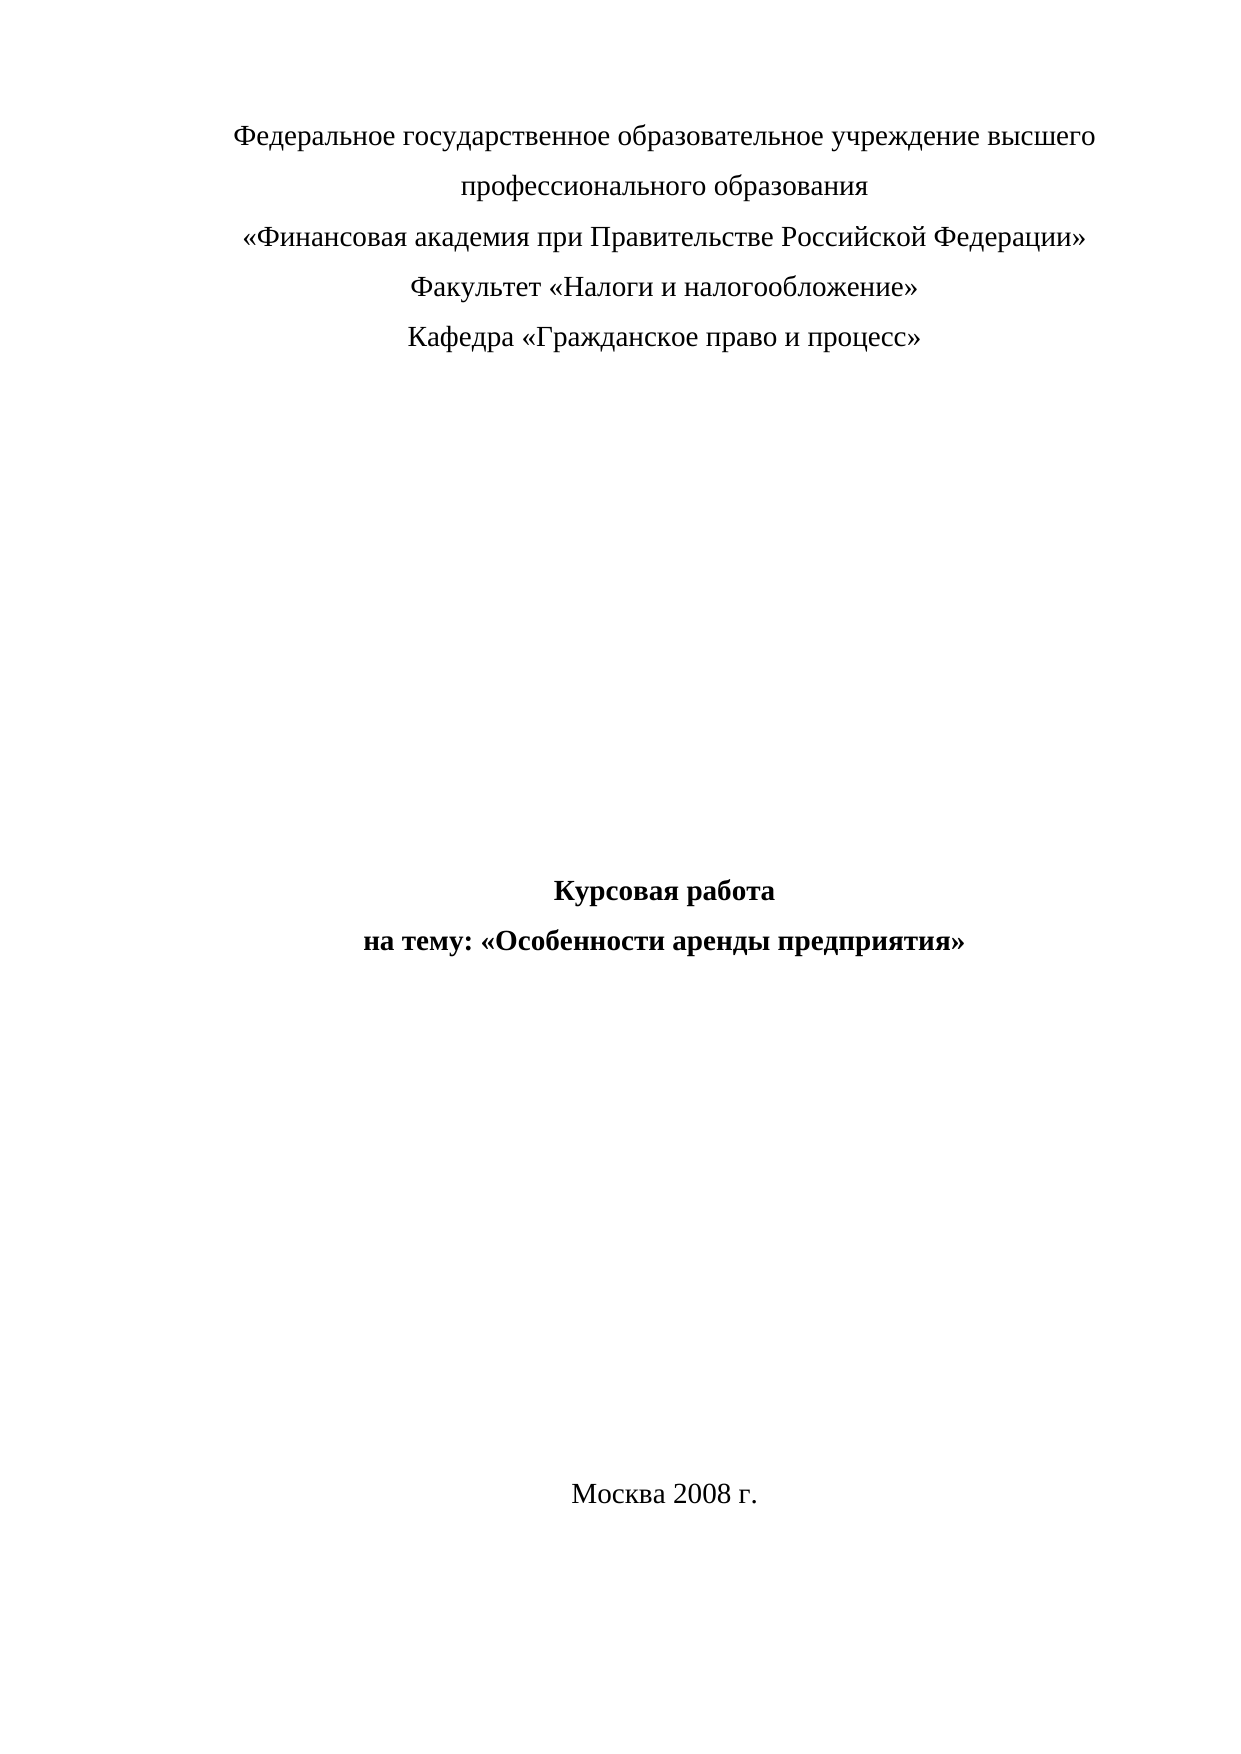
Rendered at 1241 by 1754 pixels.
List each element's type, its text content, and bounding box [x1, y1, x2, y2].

text на тему: «Особенности аренды предприятия» [177, 923, 1152, 957]
text Факультет «Налоги и налогообложение» [177, 269, 1152, 303]
text Курсовая работа [177, 873, 1152, 906]
text «Финансовая академия при Правительстве Российской Федерации» [177, 219, 1152, 252]
text Москва 2008 г. [177, 1477, 1152, 1510]
text Кафедра «Гражданское право и процесс» [177, 319, 1152, 353]
text Федеральное государственное образовательное учреждение высшего профессионального образования [177, 118, 1152, 202]
